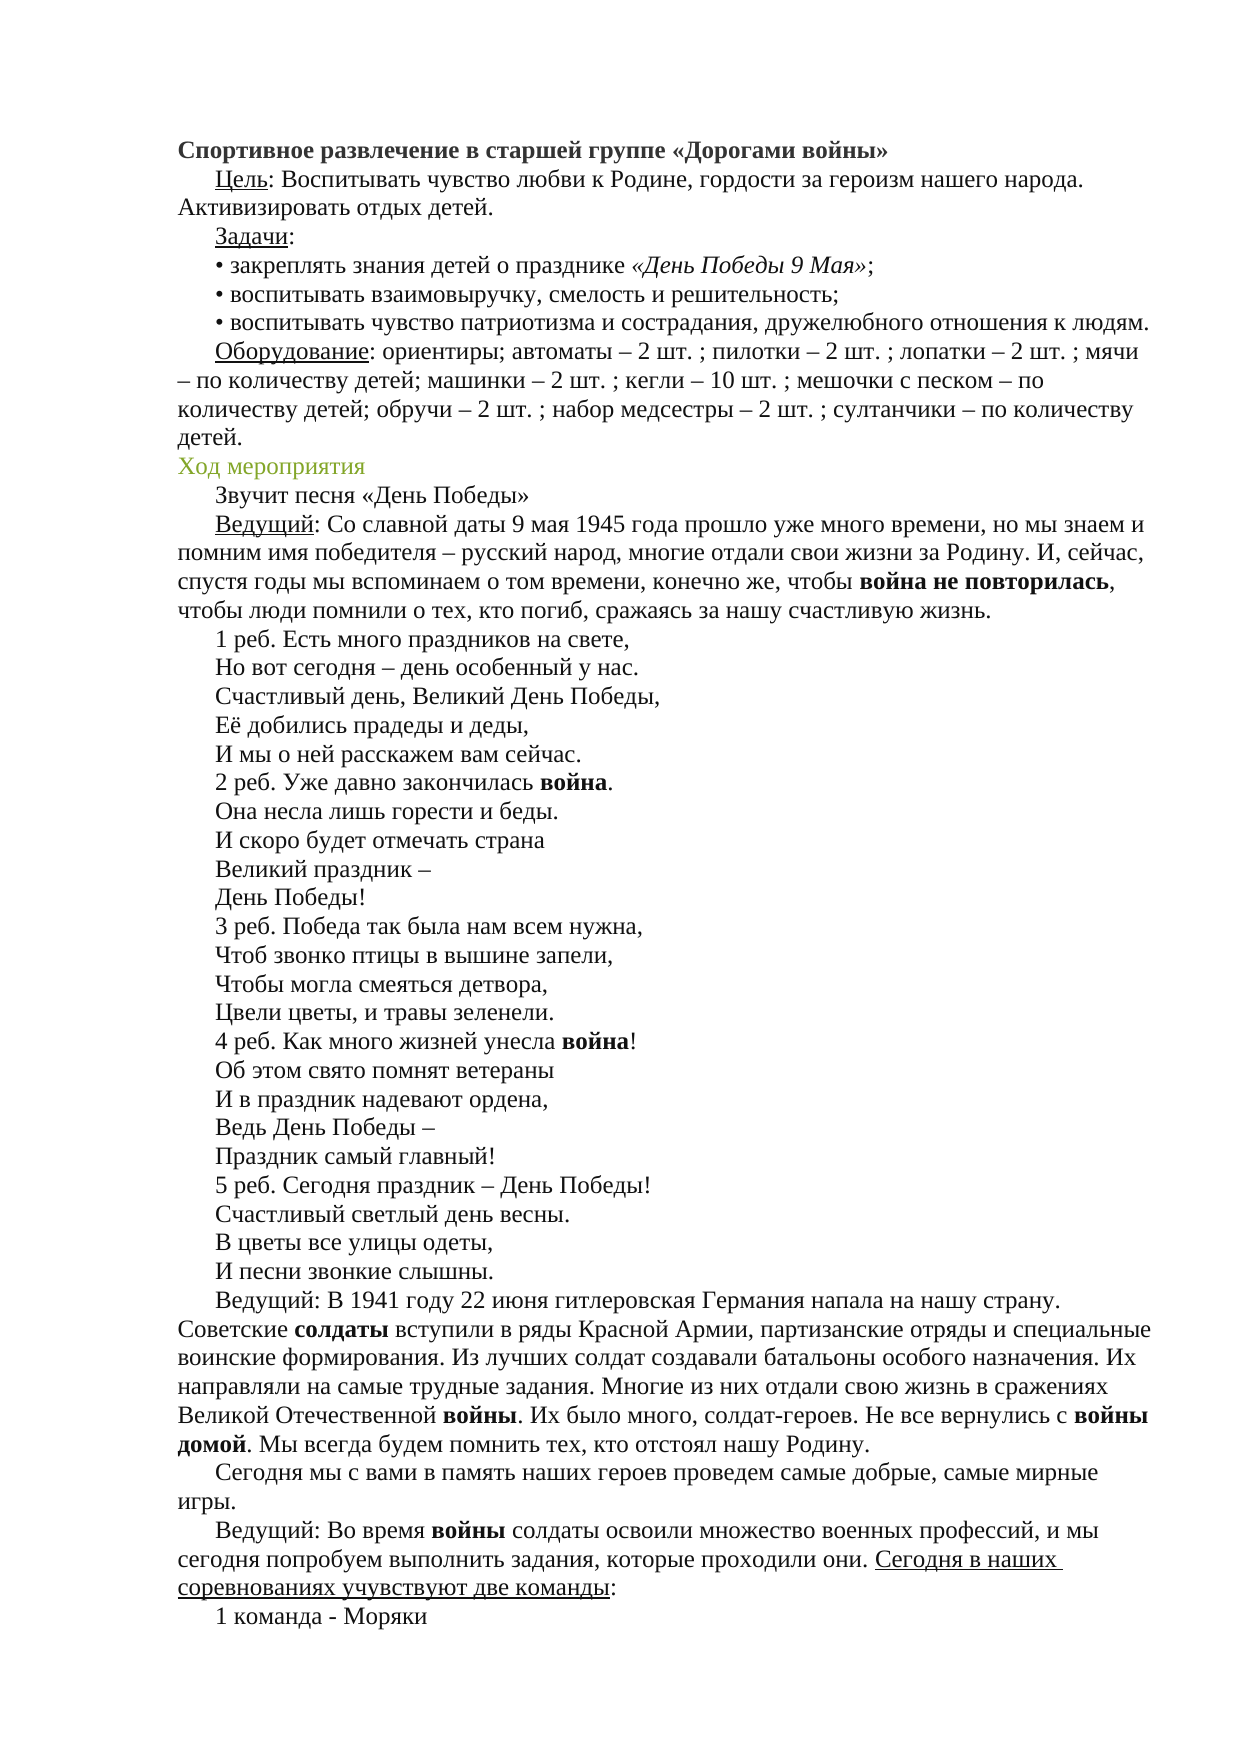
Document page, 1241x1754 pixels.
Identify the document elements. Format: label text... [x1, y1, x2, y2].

text 1 реб. Есть много праздников на свете, [177, 624, 1152, 652]
text Чтобы могла смеяться детвора, [177, 969, 1152, 997]
text Цвели цветы, и травы зеленели. [177, 997, 1152, 1026]
text Ведущий: В 1941 году 22 июня гитлеровская Германия напала на нашу страну. Советские солдаты вступили в ряды Красной Армии, партизанские отряды и специальные воинские формирования. Из лучших солдат создавали батальоны особого назначения. Их направляли на самые трудные задания. Многие из них отдали свою жизнь в сражениях Великой Отечественной войны. Их было много, солдат-героев. Не все вернулись с войны домой. Мы всегда будем помнить тех, кто отстоял нашу Родину. [177, 1285, 1152, 1457]
text В цветы все улицы одеты, [177, 1227, 1152, 1256]
text • воспитывать взаимовыручку, смелость и решительность; [177, 279, 1152, 307]
text Звучит песня «День Победы» [177, 480, 1152, 509]
text Счастливый светлый день весны. [177, 1199, 1152, 1227]
text 3 реб. Победа так была нам всем нужна, [177, 911, 1152, 940]
text Сегодня мы с вами в память наших героев проведем самые добрые, самые мирные игры. [177, 1457, 1152, 1515]
text Ведущий: Со славной даты 9 мая 1945 года прошло уже много времени, но мы знаем и помним имя победителя – русский народ, многие отдали свои жизни за Родину. И, сейчас, спустя годы мы вспоминаем о том времени, конечно же, чтобы война не повторилась, чтобы люди помнили о тех, кто погиб, сражаясь за нашу счастливую жизнь. [177, 509, 1152, 624]
text Ход мероприятия [177, 451, 1152, 480]
text Счастливый день, Великий День Победы, [177, 681, 1152, 710]
text Великий праздник – [177, 854, 1152, 882]
text Оборудование: ориентиры; автоматы – 2 шт. ; пилотки – 2 шт. ; лопатки – 2 шт. ; мячи – по количеству детей; машинки – 2 шт. ; кегли – 10 шт. ; мешочки с песком – по количеству детей; обручи – 2 шт. ; набор медсестры – 2 шт. ; султанчики – по количеству детей. [177, 336, 1152, 451]
text • воспитывать чувство патриотизма и сострадания, дружелюбного отношения к людям. [177, 307, 1152, 336]
text Она несла лишь горести и беды. [177, 796, 1152, 825]
text И мы о ней расскажем вам сейчас. [177, 739, 1152, 767]
text Но вот сегодня – день особенный у нас. [177, 652, 1152, 681]
text Чтоб звонко птицы в вышине запели, [177, 940, 1152, 969]
text Об этом свято помнят ветераны [177, 1055, 1152, 1084]
text Спортивное развлечение в старшей группе «Дорогами войны» [177, 134, 1152, 164]
text И скоро будет отмечать страна [177, 825, 1152, 854]
text День Победы! [177, 882, 1152, 911]
text 4 реб. Как много жизней унесла война! [177, 1026, 1152, 1055]
text Цель: Воспитывать чувство любви к Родине, гордости за героизм нашего народа. Активизировать отдых детей. [177, 164, 1152, 221]
text Задачи: [177, 221, 1152, 250]
text 2 реб. Уже давно закончилась война. [177, 767, 1152, 796]
text • закреплять знания детей о празднике «День Победы 9 Мая»; [177, 250, 1152, 279]
text Ведь День Победы – [177, 1112, 1152, 1141]
text Ведущий: Во время войны солдаты освоили множество военных профессий, и мы сегодня попробуем выполнить задания, которые проходили они. Сегодня в наших соревнованиях учувствуют две команды: [177, 1515, 1152, 1601]
text 1 команда - Моряки [177, 1601, 1152, 1630]
text 5 реб. Сегодня праздник – День Победы! [177, 1170, 1152, 1199]
text И песни звонкие слышны. [177, 1256, 1152, 1285]
text И в праздник надевают ордена, [177, 1084, 1152, 1112]
text Её добились прадеды и деды, [177, 710, 1152, 739]
text Праздник самый главный! [177, 1141, 1152, 1170]
